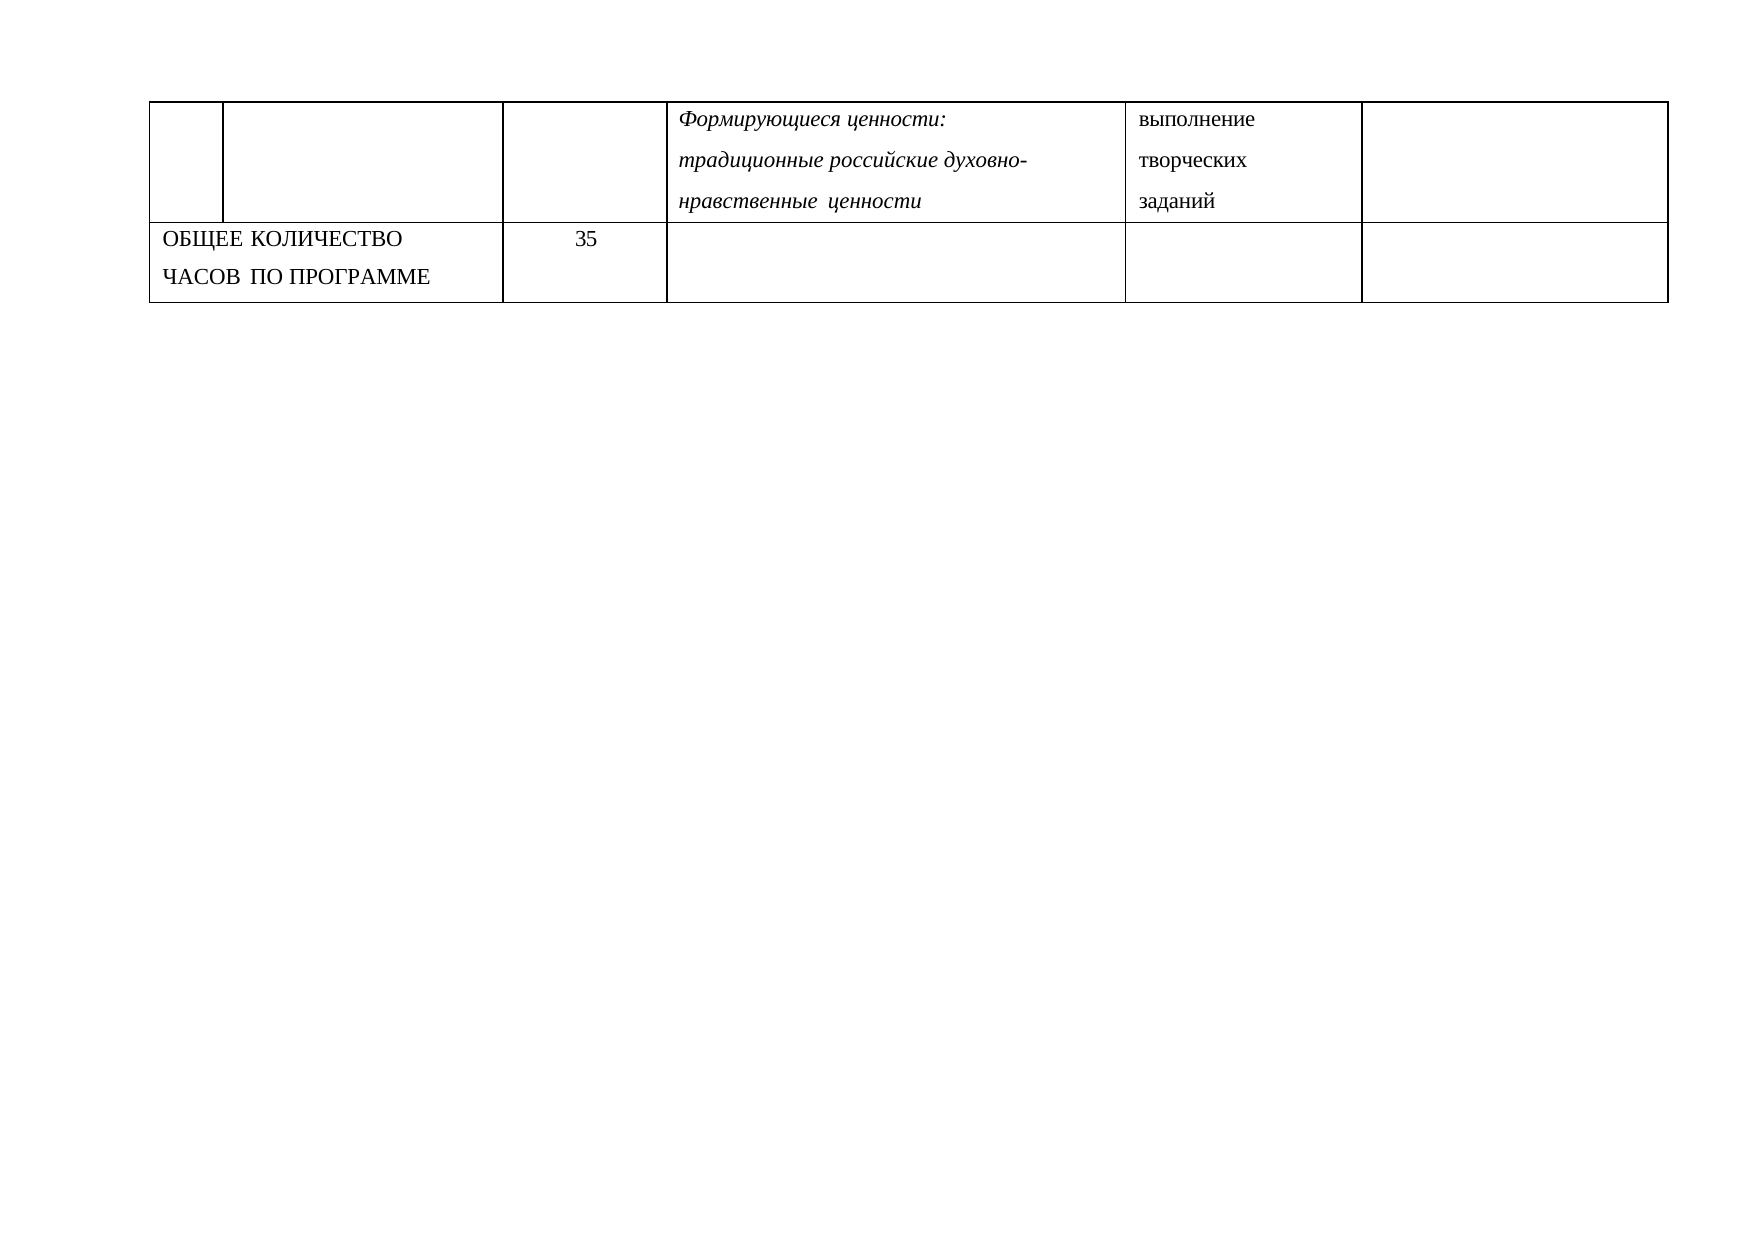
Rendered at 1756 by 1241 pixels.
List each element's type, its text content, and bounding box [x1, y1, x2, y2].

table_cell [1363, 223, 1667, 302]
table_header Формирующиеся ценности: традиционные российские духовно- нравственные ценности [668, 103, 1125, 222]
table_header выполнение творческих заданий [1126, 103, 1361, 222]
table_cell 35 [504, 223, 666, 302]
table_header [150, 103, 222, 222]
table_cell [668, 223, 1125, 302]
table_header [1363, 103, 1667, 222]
table_cell ОБЩЕЕ КОЛИЧЕСТВО ЧАСОВ ПО ПРОГРАММЕ [150, 223, 502, 302]
table_cell [1126, 223, 1361, 302]
table_header [224, 103, 502, 222]
table_header [504, 103, 666, 222]
